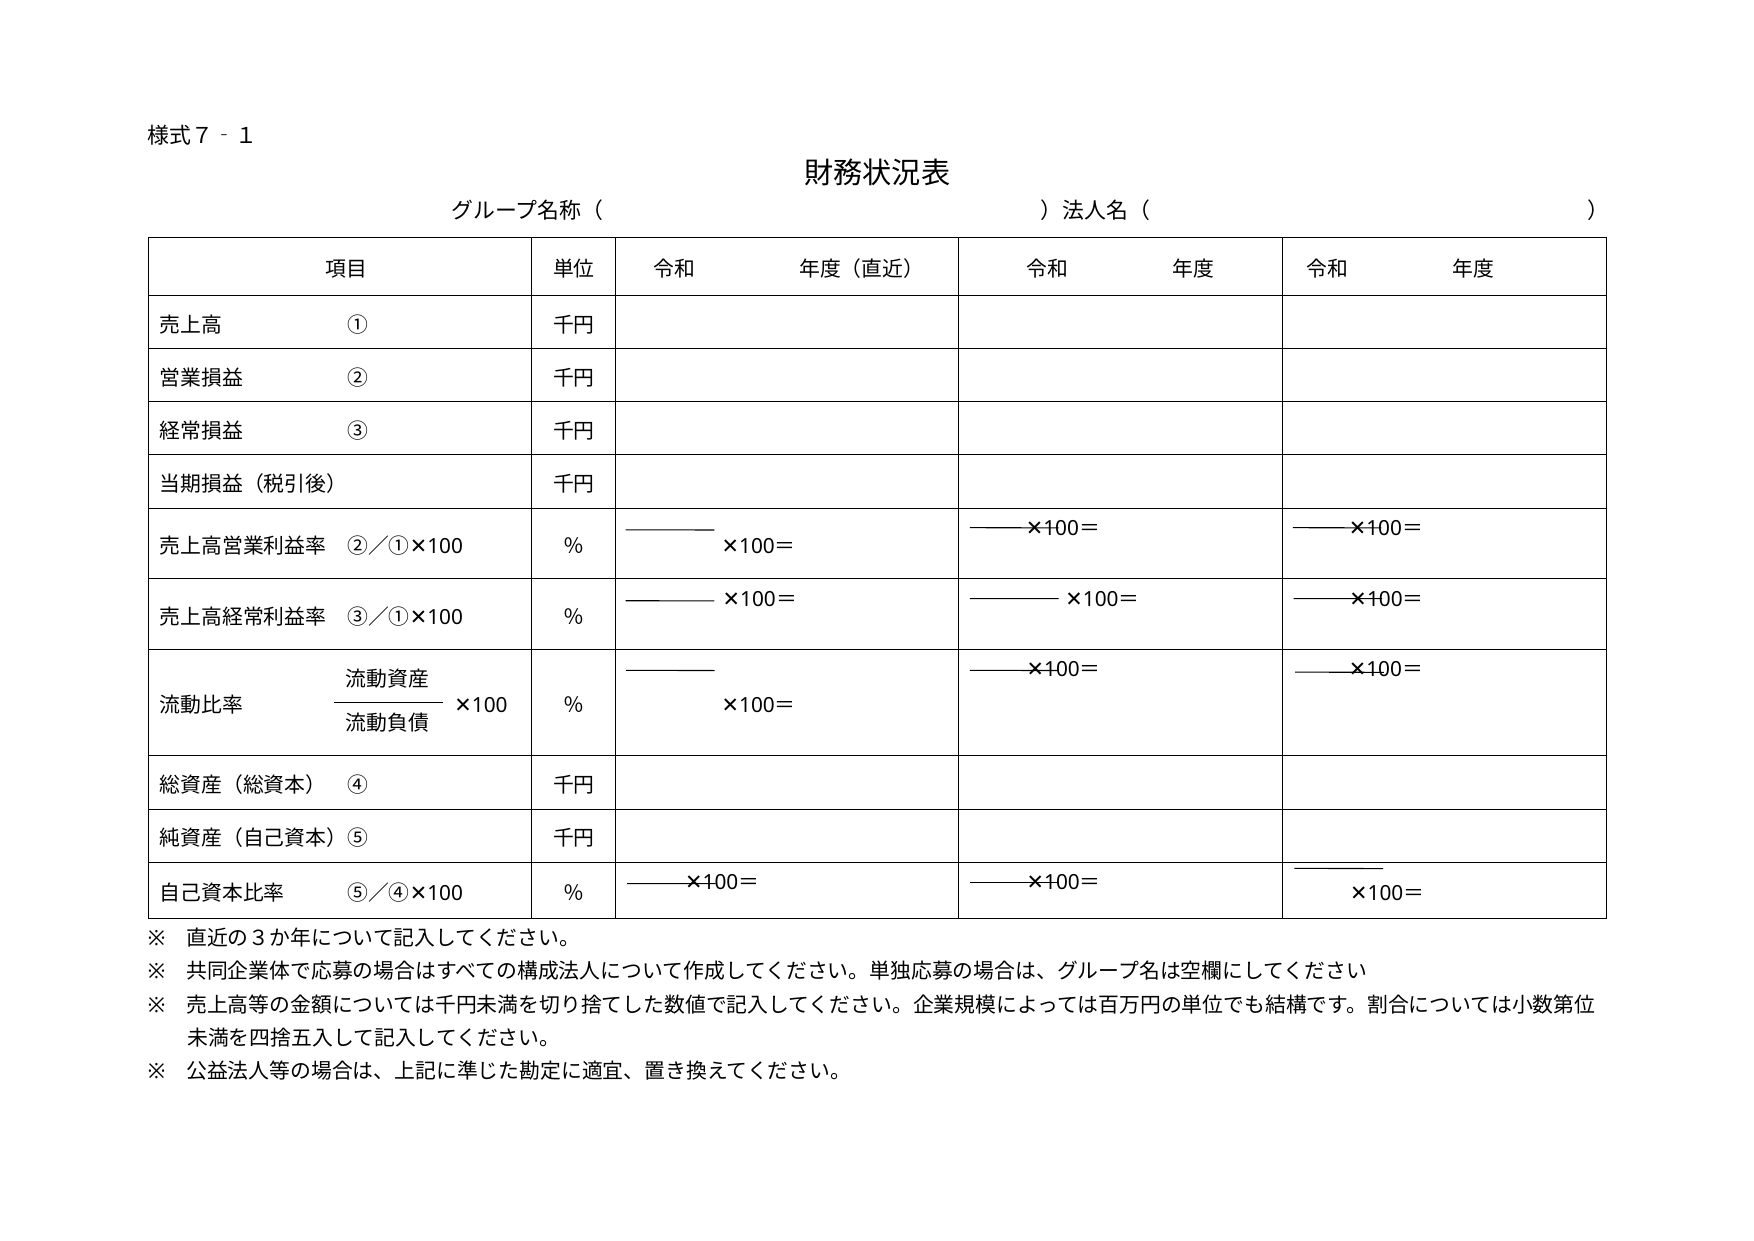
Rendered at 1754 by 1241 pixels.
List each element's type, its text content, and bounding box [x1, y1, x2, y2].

table_cell [616, 810, 958, 862]
table_cell ✕100＝ [959, 579, 1282, 649]
table_cell 流動資産 [334, 650, 443, 702]
table_cell 千円 [532, 349, 615, 401]
table_header 令和 年度 [959, 238, 1282, 295]
table_cell [616, 455, 958, 507]
table_cell [1283, 756, 1606, 808]
table_header 令和 年度 [1283, 238, 1606, 295]
table_cell [1283, 349, 1606, 401]
table_cell 千円 [532, 455, 615, 507]
table_cell [1283, 296, 1606, 348]
table_cell 経常損益 ③ [149, 402, 531, 454]
table_cell 流動負債 [334, 703, 443, 755]
table_cell [616, 296, 958, 348]
table_cell ✕100＝ [706, 509, 958, 578]
table_cell ％ [532, 863, 615, 918]
table_cell 千円 [532, 756, 615, 808]
table_cell [959, 756, 1282, 808]
table_cell [959, 296, 1282, 348]
table_cell ✕100＝ [616, 863, 958, 918]
table_header 項目 [149, 238, 531, 295]
table_cell 営業損益 ② [149, 349, 531, 401]
table_cell [959, 810, 1282, 862]
table_cell ✕100＝ [959, 863, 1282, 918]
table_cell ✕100＝ [1283, 579, 1606, 649]
table_cell ✕100＝ [616, 579, 958, 649]
text ※ 共同企業体で応募の場合はすべての構成法人について作成してください。単独応募の場合は、グループ名は空欄にしてください [148, 952, 1606, 986]
table_cell ✕100＝ [959, 650, 1282, 755]
text ※ 売上高等の金額については千円未満を切り捨てした数値で記入してください。企業規模によっては百万円の単位でも結構です。割合については小数第位未満を四捨五入して記入してください。 [148, 986, 1606, 1052]
table_header 令和 年度（直近） [616, 238, 958, 295]
table_cell 流動比率 [149, 650, 334, 755]
table_cell [616, 756, 958, 808]
table_cell [1283, 402, 1606, 454]
table_cell ％ [532, 650, 615, 755]
table_cell 売上高営業利益率 ②／①✕100 [149, 509, 531, 578]
text ※ 公益法人等の場合は、上記に準じた勘定に適宜、置き換えてください。 [148, 1052, 1606, 1086]
table_cell ✕100＝ [1283, 650, 1606, 755]
table_cell 自己資本比率 ⑤／④✕100 [149, 863, 531, 918]
table_cell [959, 349, 1282, 401]
table_cell 千円 [532, 810, 615, 862]
table_cell 千円 [532, 296, 615, 348]
table_cell 売上高 ① [149, 296, 531, 348]
table_cell 当期損益（税引後） [149, 455, 531, 507]
table_header 単位 [532, 238, 615, 295]
table_cell 千円 [532, 402, 615, 454]
table_cell ✕100＝ [706, 650, 958, 755]
table_cell ％ [532, 579, 615, 649]
subtitle 様式７‐１ [148, 118, 1606, 150]
table_cell [616, 509, 706, 578]
table_cell ✕100＝ [1283, 863, 1606, 918]
table_cell [616, 402, 958, 454]
table_cell 総資産（総資本） ④ [149, 756, 531, 808]
table_cell 売上高経常利益率 ③／①✕100 [149, 579, 531, 649]
table_cell [959, 402, 1282, 454]
table_cell ％ [532, 509, 615, 578]
text ※ 直近の３か年について記入してください。 [148, 919, 1606, 952]
table_cell [1283, 455, 1606, 507]
text 財務状況表 [148, 150, 1606, 191]
table_cell 純資産（自己資本）⑤ [149, 810, 531, 862]
table_cell ✕100＝ [1283, 509, 1606, 578]
table_cell [616, 650, 706, 755]
text グループ名称（ ）法人名（ ） [148, 191, 1609, 225]
table_cell [616, 349, 958, 401]
table_cell [1283, 810, 1606, 862]
table_cell ✕100＝ [959, 509, 1282, 578]
table_cell [959, 455, 1282, 507]
table_cell ✕100 [443, 650, 531, 755]
